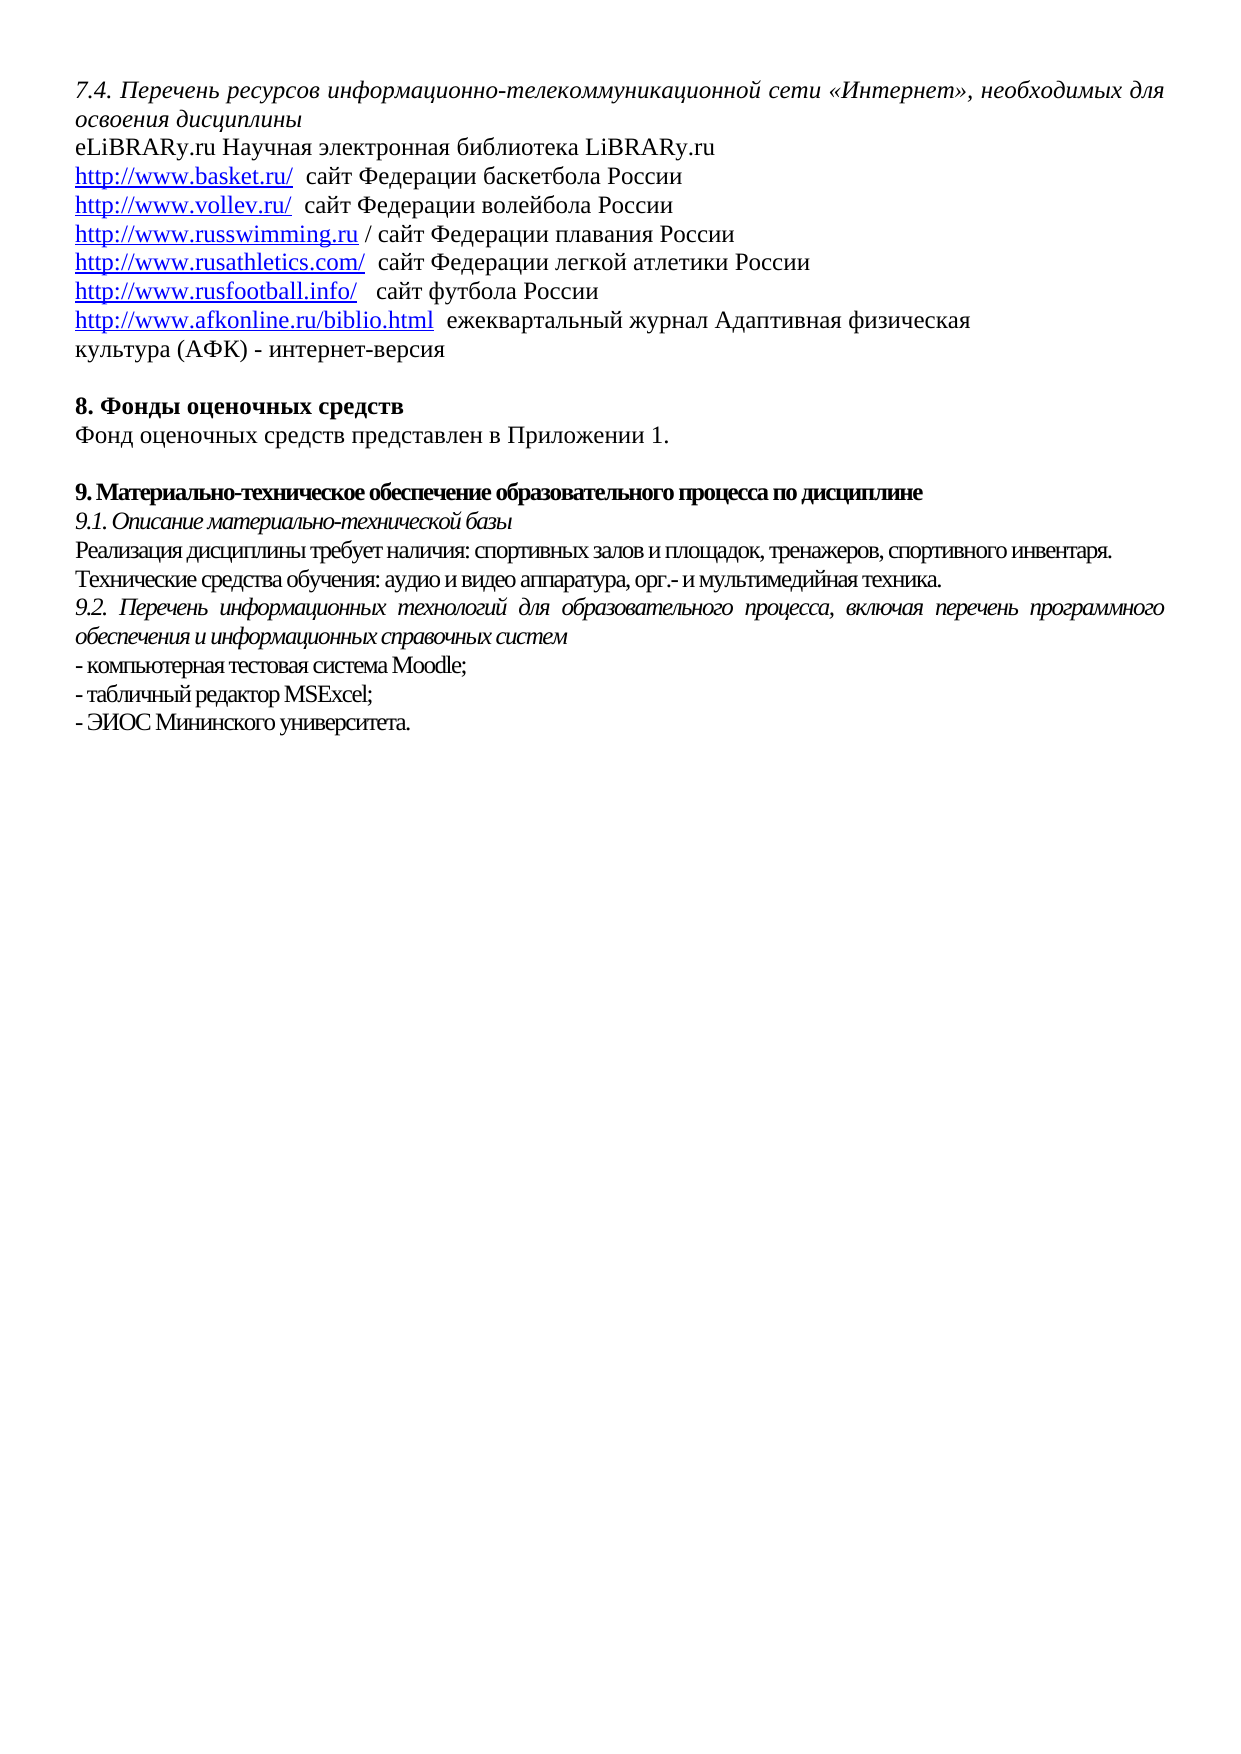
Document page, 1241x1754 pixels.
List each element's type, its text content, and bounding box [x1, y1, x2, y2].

text http://www.vollev.ru/ сайт Федерации волейбола России [75, 190, 1165, 219]
text http://www.rusfootball.info/ сайт футбола России [75, 276, 1165, 305]
text http://www.basket.ru/ сайт Федерации баскетбола России [75, 161, 1165, 190]
text Реализация дисциплины требует наличия: спортивных залов и площадок, тренажеров, спортивного инвентаря. [75, 535, 1165, 564]
text 7.4. Перечень ресурсов информационно-телекоммуникационной сети «Интернет», необходимых для освоения дисциплины [75, 75, 1165, 132]
text 9.2. Перечень информационных технологий для образовательного процесса, включая перечень программного обеспечения и информационных справочных систем [75, 592, 1165, 650]
text 9. Материально-техническое обеспечение образовательного процесса по дисциплине [75, 477, 1165, 506]
text 9.1. Описание материально-технической базы [75, 506, 1165, 535]
text - компьютерная тестовая система Moodle; [75, 650, 1165, 679]
text http://www.russwimming.ru / сайт Федерации плавания России [75, 219, 1165, 247]
text - ЭИОС Мининского университета. [75, 707, 1165, 736]
text eLiBRARy.ru Научная электронная библиотека LiBRARy.ru [75, 132, 1165, 161]
text Фонд оценочных средств представлен в Приложении 1. [75, 420, 1165, 449]
text http://www.afkonline.ru/biblio.html ежеквартальный журнал Адаптивная физическая [75, 305, 1165, 334]
text Технические средства обучения: аудио и видео аппаратура, орг.- и мультимедийная техника. [75, 564, 1165, 592]
text культура (АФК) - интернет-версия [75, 334, 1165, 362]
text http://www.rusathletics.com/ сайт Федерации легкой атлетики России [75, 247, 1165, 276]
text 8. Фонды оценочных средств [75, 391, 1165, 420]
text - табличный редактор MSExcel; [75, 679, 1165, 707]
